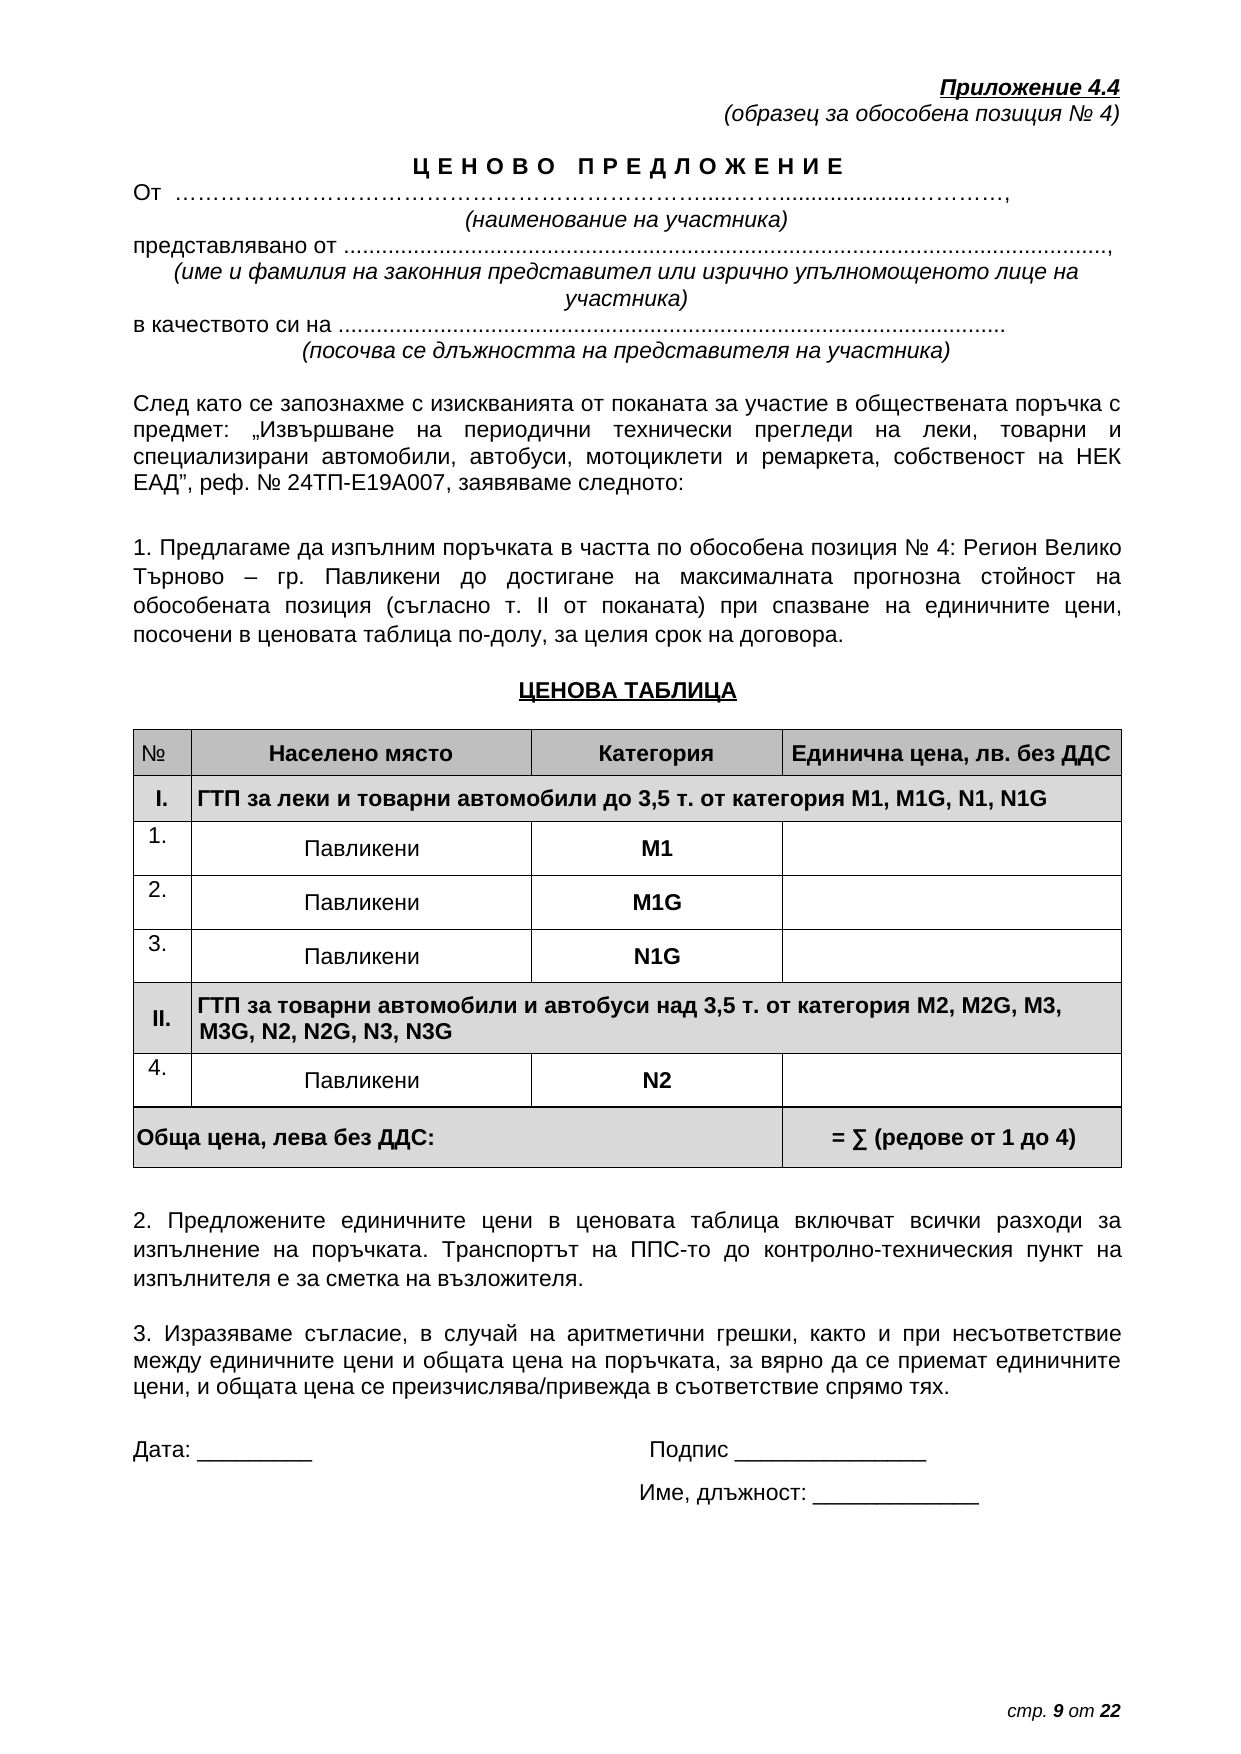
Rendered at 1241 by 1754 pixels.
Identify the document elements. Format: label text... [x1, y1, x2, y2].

table_cell ГТП за леки и товарни автомобили до 3,5 т. от категория M1, M1G, N1, N1G [192, 776, 1121, 821]
table_cell [134, 930, 191, 982]
table_cell M1 [532, 822, 782, 875]
table_cell [783, 930, 1121, 982]
table_header Единична цена, лв. без ДДС [783, 730, 1121, 775]
table_cell N2 [532, 1054, 782, 1106]
table_cell Павликени [192, 1054, 531, 1106]
table_header Категория [532, 730, 782, 775]
text (име и фамилия на законния представител или изрично упълномощеното лице на участника) [133, 258, 1122, 311]
table_cell Павликени [192, 822, 531, 875]
text От …………………………………………………………….....…….....................…………, [133, 179, 1122, 206]
table_cell [134, 822, 191, 875]
table_cell [783, 822, 1121, 875]
text (наименование на участника) [133, 206, 1122, 232]
text Приложение 4.4 [133, 74, 1122, 100]
text (образец за обособена позиция № 4) [133, 100, 1122, 127]
table_cell = ∑ (редове от 1 до 4) [783, 1108, 1121, 1167]
text 2. Предложените единичните цени в ценовата таблица включват всички разходи за изпълнение на поръчката. Транспортът на ППС-то до контролно-техническия пункт на изпълнителя е за сметка на възложителя. [133, 1207, 1122, 1291]
text След като се запознахме с изискванията от поканата за участие в обществената поръчка с предмет: „Извършване на периодични технически прегледи на леки, товарни и специализирани автомобили, автобуси, мотоциклети и ремаркета, собственост на НЕК ЕАД”, реф. № 24ТП-Е19А007, заявяваме следното: [133, 390, 1122, 496]
table_cell [134, 876, 191, 928]
table_cell [783, 876, 1121, 928]
table_cell Обща цена, лева без ДДС: [134, 1108, 782, 1167]
table_cell ГТП за товарни автомобили и автобуси над 3,5 т. от категория M2, M2G, М3, М3G, N2, N2G, N3, N3G [192, 983, 1121, 1053]
table_cell N1G [532, 930, 782, 982]
text (посочва се длъжността на представителя на участника) [133, 337, 1122, 364]
text ЦЕНОВО ПРЕДЛОЖЕНИЕ [133, 153, 1122, 179]
table_cell [783, 1054, 1121, 1106]
text Име, длъжност: _____________ [133, 1479, 1122, 1505]
table_cell Павликени [192, 930, 531, 982]
text 1. Предлагаме да изпълним поръчката в частта по обособена позиция № 4: Регион Велико Търново – гр. Павликени до достигане на максималната прогнозна стойност на обособената позиция (съгласно т. II от поканата) при спазване на единичните цени, посочени в ценовата таблица по-долу, за целия срок на договора. [133, 534, 1122, 648]
text ЦЕНОВА ТАБЛИЦА [133, 677, 1122, 703]
text Дата: _________ Подпис _______________ [133, 1436, 1122, 1462]
table_cell [134, 1054, 191, 1106]
text 3. Изразяваме съгласие, в случай на аритметични грешки, както и при несъответствие между единичните цени и общата цена на поръчката, за вярно да се приемат единичните цени, и общата цена се преизчислява/привежда в съответствие спрямо тях. [133, 1320, 1122, 1399]
text в качеството си на ......................................................................................................... [133, 311, 1122, 337]
text представлявано от ........................................................................................................................, [133, 232, 1122, 258]
table_cell M1G [532, 876, 782, 928]
table_header № [134, 730, 191, 775]
table_cell Павликени [192, 876, 531, 928]
table_header Населено място [192, 730, 531, 775]
table_cell І. [134, 776, 191, 821]
table_cell ІІ. [134, 983, 191, 1053]
